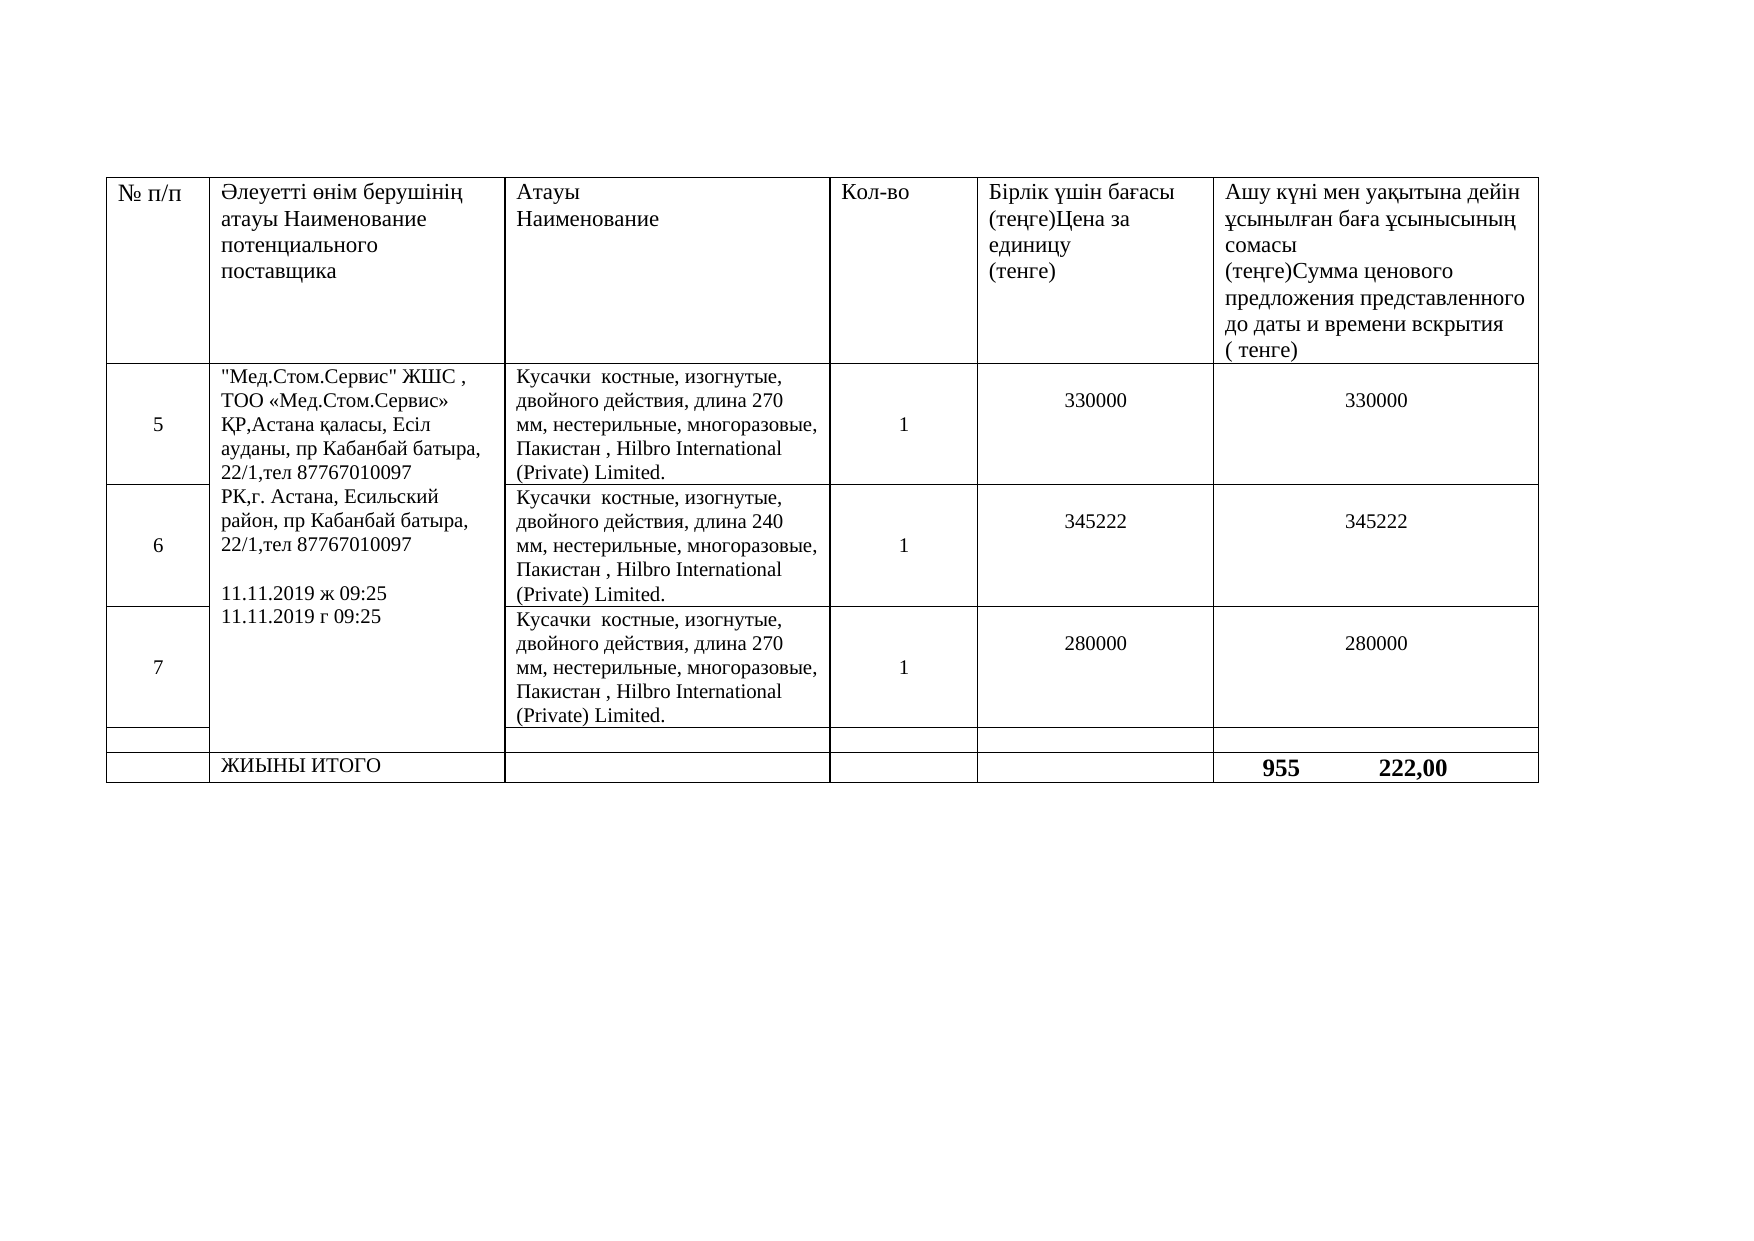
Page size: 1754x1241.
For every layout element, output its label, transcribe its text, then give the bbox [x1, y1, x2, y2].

table_header Атауы Наименование [506, 178, 829, 363]
table_header № п/п [107, 178, 209, 363]
table_cell 5 [107, 364, 209, 484]
table_header Бірлік үшін бағасы (теңге)Цена за единицу (тенге) [978, 178, 1213, 363]
table_cell [831, 753, 977, 782]
table_cell [1214, 728, 1538, 752]
table_cell 345222 [1214, 485, 1538, 606]
table_cell 280000 [1214, 607, 1538, 727]
table_cell Кусачки костные, изогнутые, двойного действия, длина 270 мм, нестерильные, многоразовые, Пакистан , Hilbro International (Private) Limited. [506, 607, 829, 727]
table_cell [107, 728, 209, 752]
table_cell [506, 728, 829, 752]
table_cell 330000 [978, 364, 1213, 484]
table_cell "Мед.Стом.Сервис" ЖШС , ТОО «Мед.Стом.Сервис» ҚР,Астана қаласы, Есіл ауданы, пр Кабанбай батыра, 22/1,тел 87767010097 РК,г. Астана, Есильский район, пр Кабанбай батыра, 22/1,тел 87767010097 11.11.2019 ж 09:25 11.11.2019 г 09:25 [210, 364, 504, 752]
table_cell 345222 [978, 485, 1213, 606]
table_cell 330000 [1214, 364, 1538, 484]
table_cell [506, 753, 829, 782]
table_cell Кусачки костные, изогнутые, двойного действия, длина 270 мм, нестерильные, многоразовые, Пакистан , Hilbro International (Private) Limited. [506, 364, 829, 484]
table_cell 6 [107, 485, 209, 606]
table_cell ЖИЫНЫ ИТОГО [210, 753, 504, 782]
table_cell [107, 753, 209, 782]
table_cell 1 [831, 607, 977, 727]
table_cell 1 [831, 485, 977, 606]
table_cell [978, 753, 1213, 782]
table_cell 222,00 [1214, 753, 1538, 782]
table_cell [978, 728, 1213, 752]
table_header Ашу күні мен уақытына дейін ұсынылған баға ұсынысының сомасы (теңге)Cумма ценового предложения представленного до даты и времени вскрытия ( тенге) [1214, 178, 1538, 363]
table_cell 1 [831, 364, 977, 484]
table_cell [831, 728, 977, 752]
table_cell 280000 [978, 607, 1213, 727]
table_cell Кусачки костные, изогнутые, двойного действия, длина 240 мм, нестерильные, многоразовые, Пакистан , Hilbro International (Private) Limited. [506, 485, 829, 606]
table_header Әлеуетті өнім берушінің атауы Наименование потенциального поставщика [210, 178, 504, 363]
table_cell 7 [107, 607, 209, 727]
table_header Кол-во [831, 178, 977, 363]
